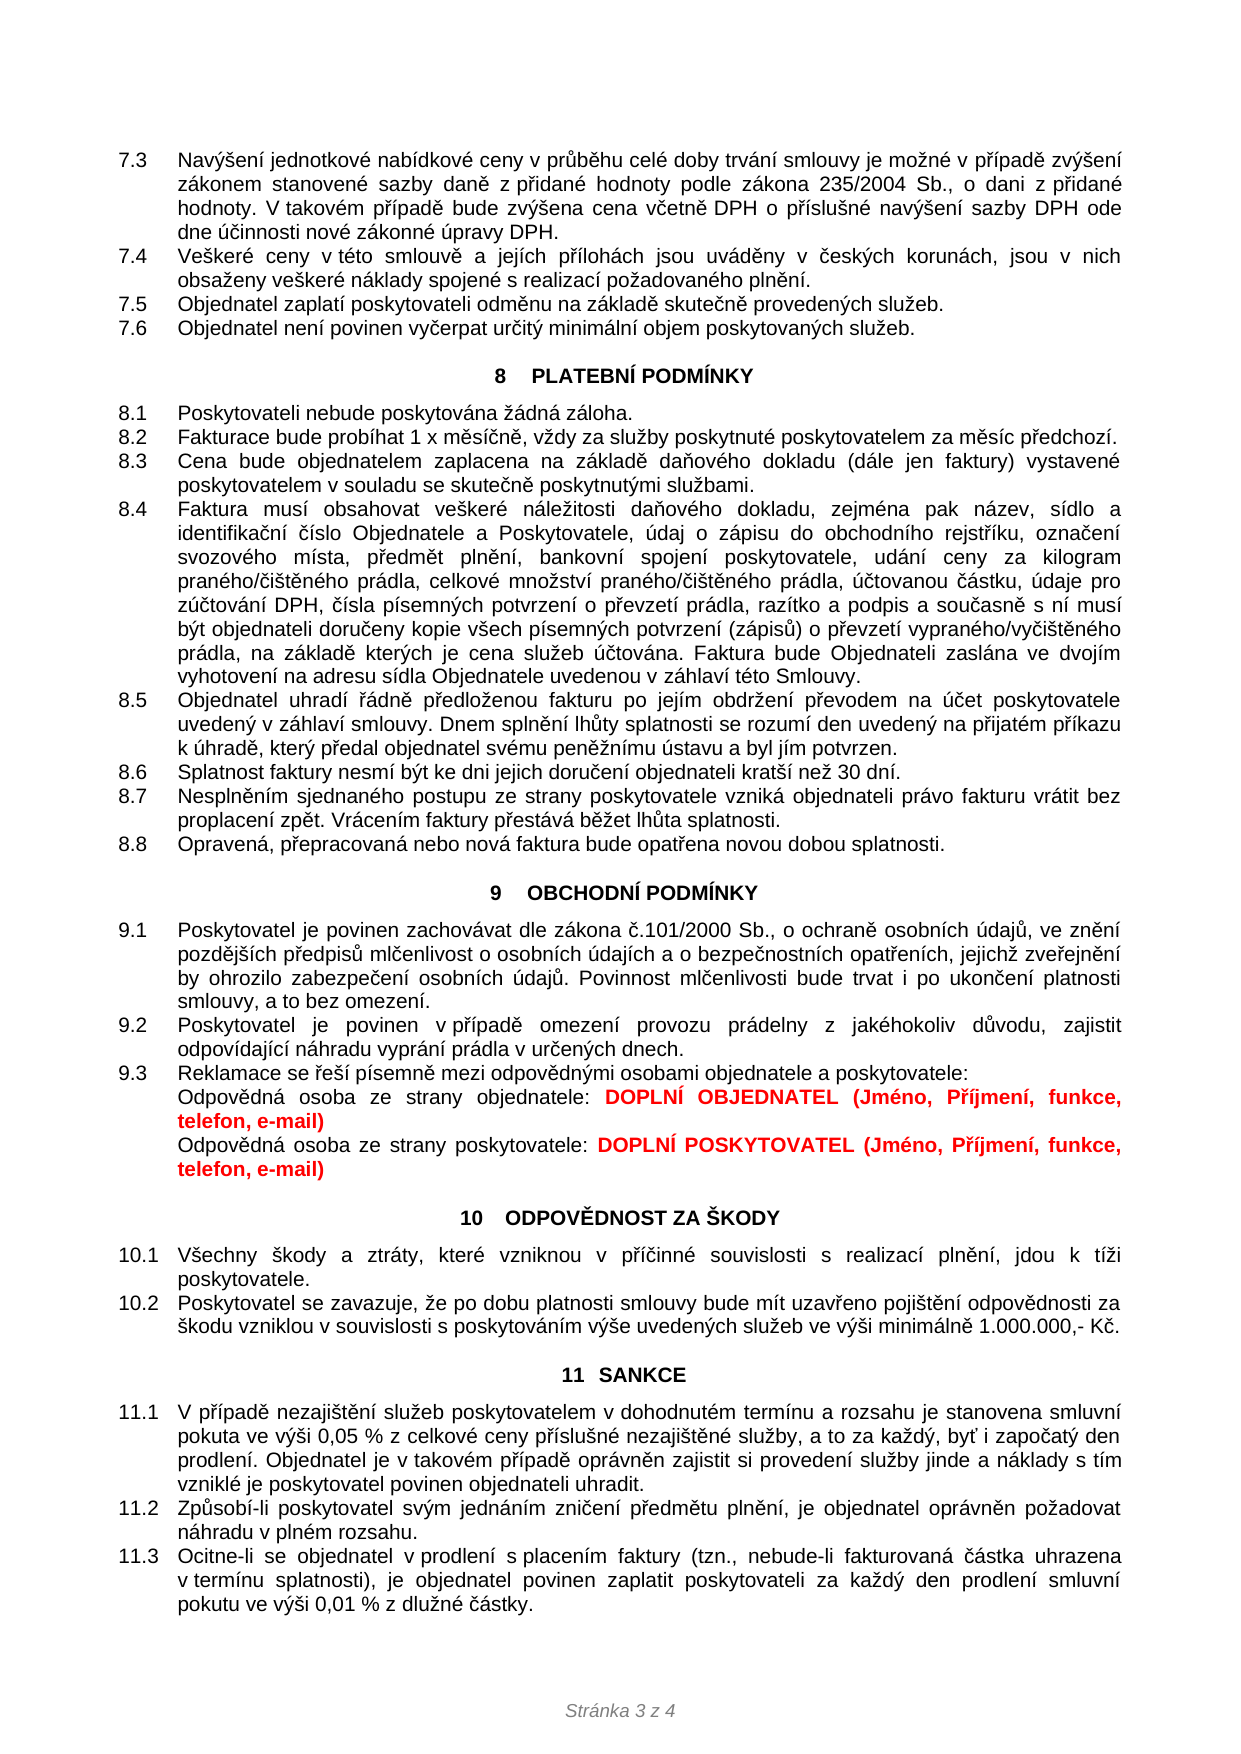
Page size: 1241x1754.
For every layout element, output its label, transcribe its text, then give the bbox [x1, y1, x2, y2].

subtitle Nesplněním sjednaného postupu ze strany poskytovatele vzniká objednateli právo fakturu vrátit bez proplacení zpět. Vrácením faktury přestává běžet lhůta splatnosti. [118, 784, 1122, 832]
subtitle Všechny škody a ztráty, které vzniknou v příčinné souvislosti s realizací plnění, jdou k tíži poskytovatele. [118, 1242, 1122, 1290]
subtitle Poskytovatel je povinen zachovávat dle zákona č.101/2000 Sb., o ochraně osobních údajů, ve znění pozdějších předpisů mlčenlivost o osobních údajích a o bezpečnostních opatřeních, jejichž zveřejnění by ohrozilo zabezpečení osobních údajů. Povinnost mlčenlivosti bude trvat i po ukončení platnosti smlouvy, a to bez omezení. [118, 917, 1122, 1013]
subtitle Faktura musí obsahovat veškeré náležitosti daňového dokladu, zejména pak název, sídlo a identifikační číslo Objednatele a Poskytovatele, údaj o zápisu do obchodního rejstříku, označení svozového místa, předmět plnění, bankovní spojení poskytovatele, udání ceny za kilogram praného/čištěného prádla, celkové množství praného/čištěného prádla, účtovanou částku, údaje pro zúčtování DPH, čísla písemných potvrzení o převzetí prádla, razítko a podpis a současně s ní musí být objednateli doručeny kopie všech písemných potvrzení (zápisů) o převzetí vypraného/vyčištěného prádla, na základě kterých je cena služeb účtována. Faktura bude Objednateli zaslána ve dvojím vyhotovení na adresu sídla Objednatele uvedenou v záhlaví této Smlouvy. [118, 497, 1122, 688]
subtitle Ocitne-li se objednatel v prodlení s placením faktury (tzn., nebude-li fakturovaná částka uhrazena v termínu splatnosti), je objednatel povinen zaplatit poskytovateli za každý den prodlení smluvní pokutu ve výši 0,01 % z dlužné částky. [118, 1543, 1122, 1615]
subtitle Objednatel není povinen vyčerpat určitý minimální objem poskytovaných služeb. [118, 315, 1122, 339]
subtitle Poskytovatel je povinen v případě omezení provozu prádelny z jakéhokoliv důvodu, zajistit odpovídající náhradu vyprání prádla v určených dnech. [118, 1013, 1122, 1061]
subtitle Navýšení jednotkové nabídkové ceny v průběhu celé doby trvání smlouvy je možné v případě zvýšení zákonem stanovené sazby daně z přidané hodnoty podle zákona 235/2004 Sb., o dani z přidané hodnoty. V takovém případě bude zvýšena cena včetně DPH o příslušné navýšení sazby DPH ode dne účinnosti nové zákonné úpravy DPH. [118, 148, 1122, 243]
subtitle OBCHODNÍ PODMÍNKY [126, 881, 1122, 905]
subtitle PLATEBNÍ PODMÍNKY [126, 364, 1122, 388]
subtitle Cena bude objednatelem zaplacena na základě daňového dokladu (dále jen faktury) vystavené poskytovatelem v souladu se skutečně poskytnutými službami. [118, 449, 1122, 497]
subtitle Splatnost faktury nesmí být ke dni jejich doručení objednateli kratší než 30 dní. [118, 760, 1122, 784]
subtitle ODPOVĚDNOST ZA ŠKODY [118, 1206, 1122, 1230]
subtitle Způsobí-li poskytovatel svým jednáním zničení předmětu plnění, je objednatel oprávněn požadovat náhradu v plném rozsahu. [118, 1496, 1122, 1543]
subtitle Objednatel uhradí řádně předloženou fakturu po jejím obdržení převodem na účet poskytovatele uvedený v záhlaví smlouvy. Dnem splnění lhůty splatnosti se rozumí den uvedený na přijatém příkazu k úhradě, který předal objednatel svému peněžnímu ústavu a byl jím potvrzen. [118, 688, 1122, 760]
subtitle Opravená, přepracovaná nebo nová faktura bude opatřena novou dobou splatnosti. [118, 832, 1122, 856]
subtitle SANKCE [126, 1363, 1122, 1387]
subtitle Odpovědná osoba ze strany poskytovatele: DOPLNÍ POSKYTOVATEL (Jméno, Příjmení, funkce, telefon, e-mail) [177, 1133, 1122, 1181]
subtitle Fakturace bude probíhat 1 x měsíčně, vždy za služby poskytnuté poskytovatelem za měsíc předchozí. [118, 425, 1122, 449]
subtitle Veškeré ceny v této smlouvě a jejích přílohách jsou uváděny v českých korunách, jsou v nich obsaženy veškeré náklady spojené s realizací požadovaného plnění. [118, 243, 1122, 291]
subtitle Poskytovateli nebude poskytována žádná záloha. [118, 401, 1122, 425]
subtitle Objednatel zaplatí poskytovateli odměnu na základě skutečně provedených služeb. [118, 291, 1122, 315]
subtitle Reklamace se řeší písemně mezi odpovědnými osobami objednatele a poskytovatele: [118, 1061, 1122, 1085]
subtitle V případě nezajištění služeb poskytovatelem v dohodnutém termínu a rozsahu je stanovena smluvní pokuta ve výši 0,05 % z celkové ceny příslušné nezajištěné služby, a to za každý, byť i započatý den prodlení. Objednatel je v takovém případě oprávněn zajistit si provedení služby jinde a náklady s tím vzniklé je poskytovatel povinen objednateli uhradit. [118, 1400, 1122, 1496]
subtitle Odpovědná osoba ze strany objednatele: DOPLNÍ OBJEDNATEL (Jméno, Příjmení, funkce, telefon, e-mail) [177, 1085, 1122, 1133]
subtitle Poskytovatel se zavazuje, že po dobu platnosti smlouvy bude mít uzavřeno pojištění odpovědnosti za škodu vzniklou v souvislosti s poskytováním výše uvedených služeb ve výši minimálně 1.000.000,- Kč. [118, 1290, 1122, 1338]
